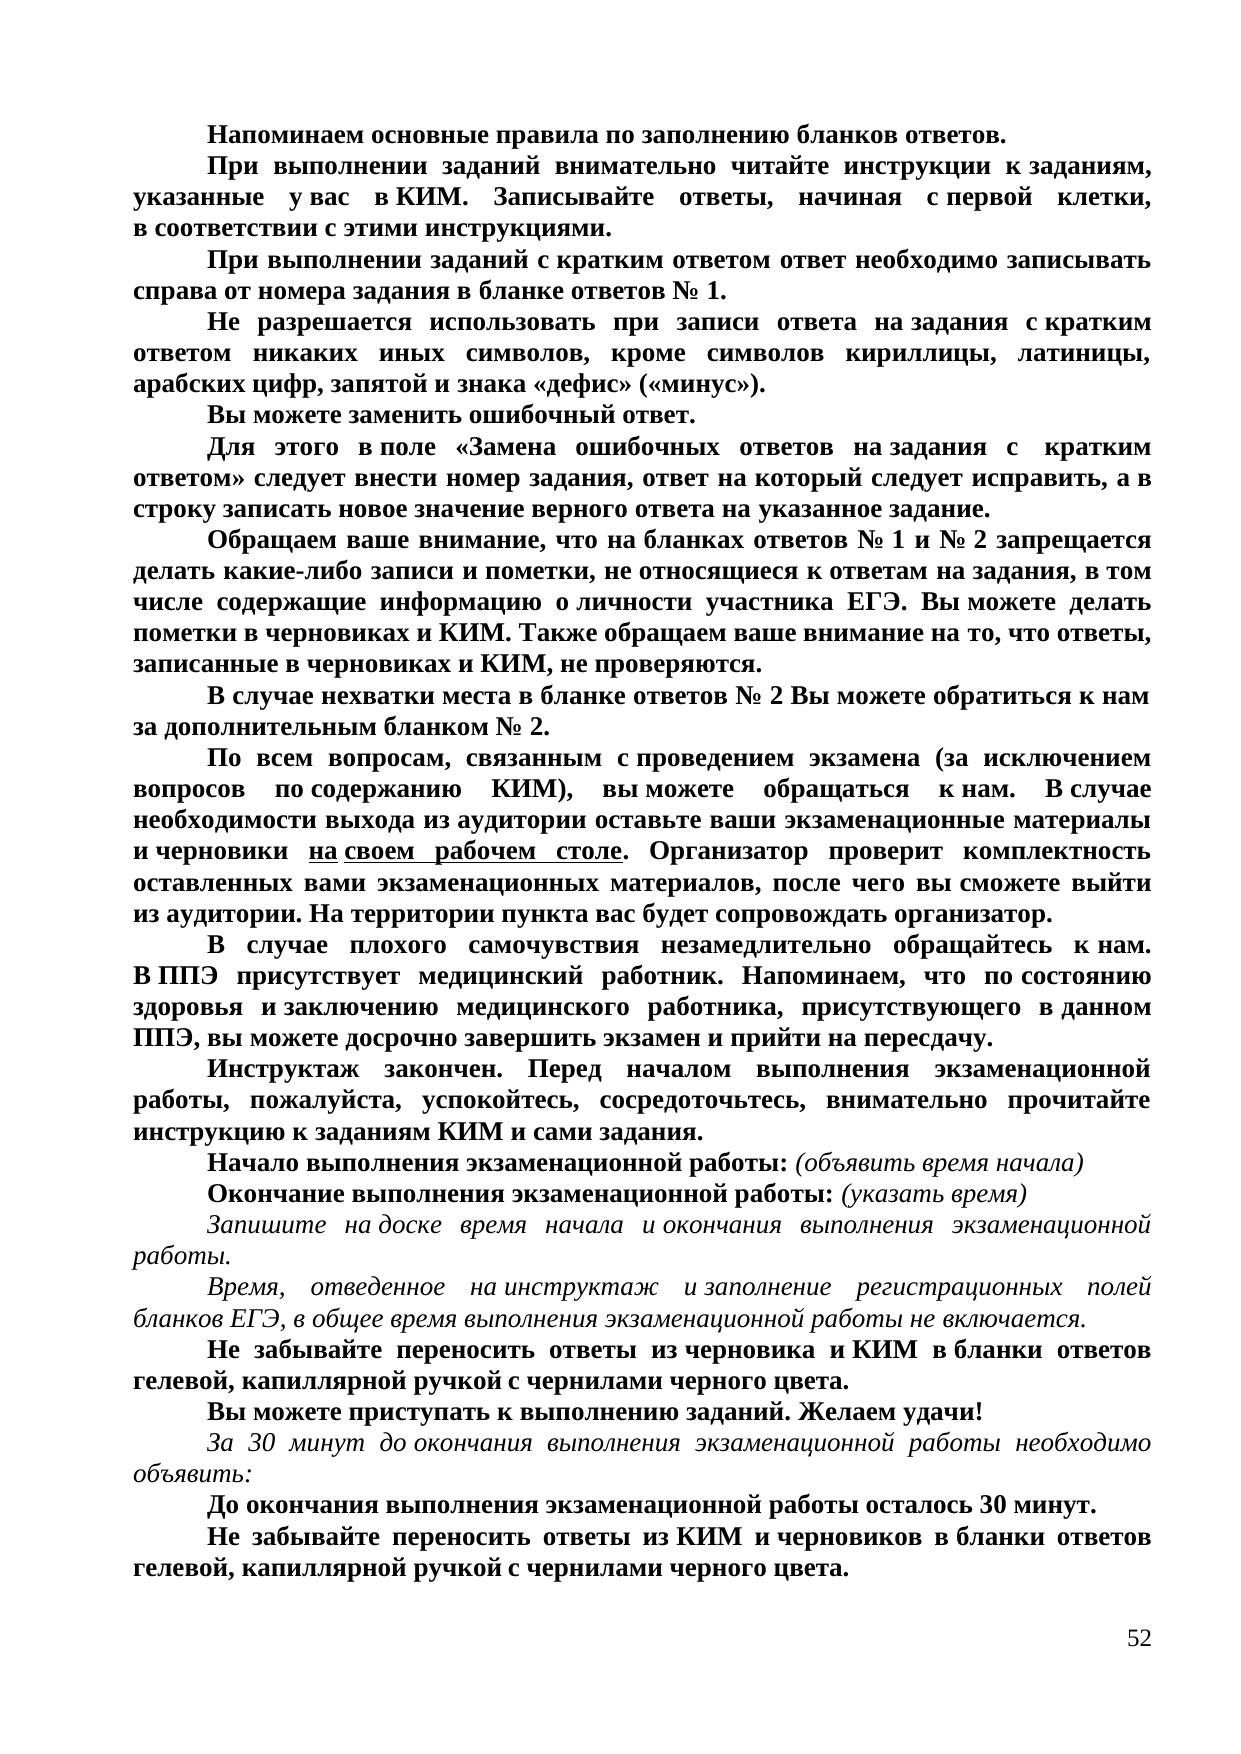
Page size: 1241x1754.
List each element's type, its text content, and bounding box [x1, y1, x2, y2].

text Запишите на доске время начала и окончания выполнения экзаменационной работы. [133, 1208, 1152, 1271]
text За 30 минут до окончания выполнения экзаменационной работы необходимо объявить: [133, 1426, 1152, 1488]
text Не разрешается использовать при записи ответа на задания с кратким ответом никаких иных символов, кроме символов кириллицы, латиницы, арабских цифр, запятой и знака «дефис» («минус»). [133, 305, 1152, 398]
text Для этого в поле «Замена ошибочных ответов на задания с кратким ответом» следует внести номер задания, ответ на который следует исправить, а в строку записать новое значение верного ответа на указанное задание. [133, 429, 1152, 523]
text Напоминаем основные правила по заполнению бланков ответов. [133, 118, 1152, 149]
text Обращаем ваше внимание, что на бланках ответов № 1 и № 2 запрещается делать какие-либо записи и пометки, не относящиеся к ответам на задания, в том числе содержащие информацию о личности участника ЕГЭ. Вы можете делать пометки в черновиках и КИМ. Также обращаем ваше внимание на то, что ответы, записанные в черновиках и КИМ, не проверяются. [133, 523, 1152, 679]
text При выполнении заданий внимательно читайте инструкции к заданиям, указанные у вас в КИМ. Записывайте ответы, начиная с первой клетки, в соответствии с этими инструкциями. [133, 149, 1152, 243]
text В случае плохого самочувствия незамедлительно обращайтесь к нам. В ППЭ присутствует медицинский работник. Напоминаем, что по состоянию здоровья и заключению медицинского работника, присутствующего в данном ППЭ, вы можете досрочно завершить экзамен и прийти на пересдачу. [133, 928, 1152, 1052]
text По всем вопросам, связанным с проведением экзамена (за исключением вопросов по содержанию КИМ), вы можете обращаться к нам. В случае необходимости выхода из аудитории оставьте ваши экзаменационные материалы и черновики на своем рабочем столе. Организатор проверит комплектность оставленных вами экзаменационных материалов, после чего вы сможете выйти из аудитории. На территории пункта вас будет сопровождать организатор. [133, 741, 1152, 928]
text В случае нехватки места в бланке ответов № 2 Вы можете обратиться к нам за дополнительным бланком № 2. [133, 679, 1152, 741]
text Начало выполнения экзаменационной работы: (объявить время начала) [133, 1146, 1152, 1177]
text Вы можете заменить ошибочный ответ. [133, 398, 1152, 429]
text При выполнении заданий с кратким ответом ответ необходимо записывать справа от номера задания в бланке ответов № 1. [133, 243, 1152, 305]
text Вы можете приступать к выполнению заданий. Желаем удачи! [133, 1395, 1152, 1426]
text Инструктаж закончен. Перед началом выполнения экзаменационной работы, пожалуйста, успокойтесь, сосредоточьтесь, внимательно прочитайте инструкцию к заданиям КИМ и сами задания. [133, 1052, 1152, 1146]
text Окончание выполнения экзаменационной работы: (указать время) [133, 1177, 1152, 1208]
text Время, отведенное на инструктаж и заполнение регистрационных полей бланков ЕГЭ, в общее время выполнения экзаменационной работы не включается. [133, 1271, 1152, 1333]
text До окончания выполнения экзаменационной работы осталось 30 минут. [133, 1488, 1152, 1520]
text Не забывайте переносить ответы из черновика и КИМ в бланки ответов гелевой, капиллярной ручкой с чернилами черного цвета. [133, 1333, 1152, 1395]
text Не забывайте переносить ответы из КИМ и черновиков в бланки ответов гелевой, капиллярной ручкой с чернилами черного цвета. [133, 1520, 1152, 1582]
